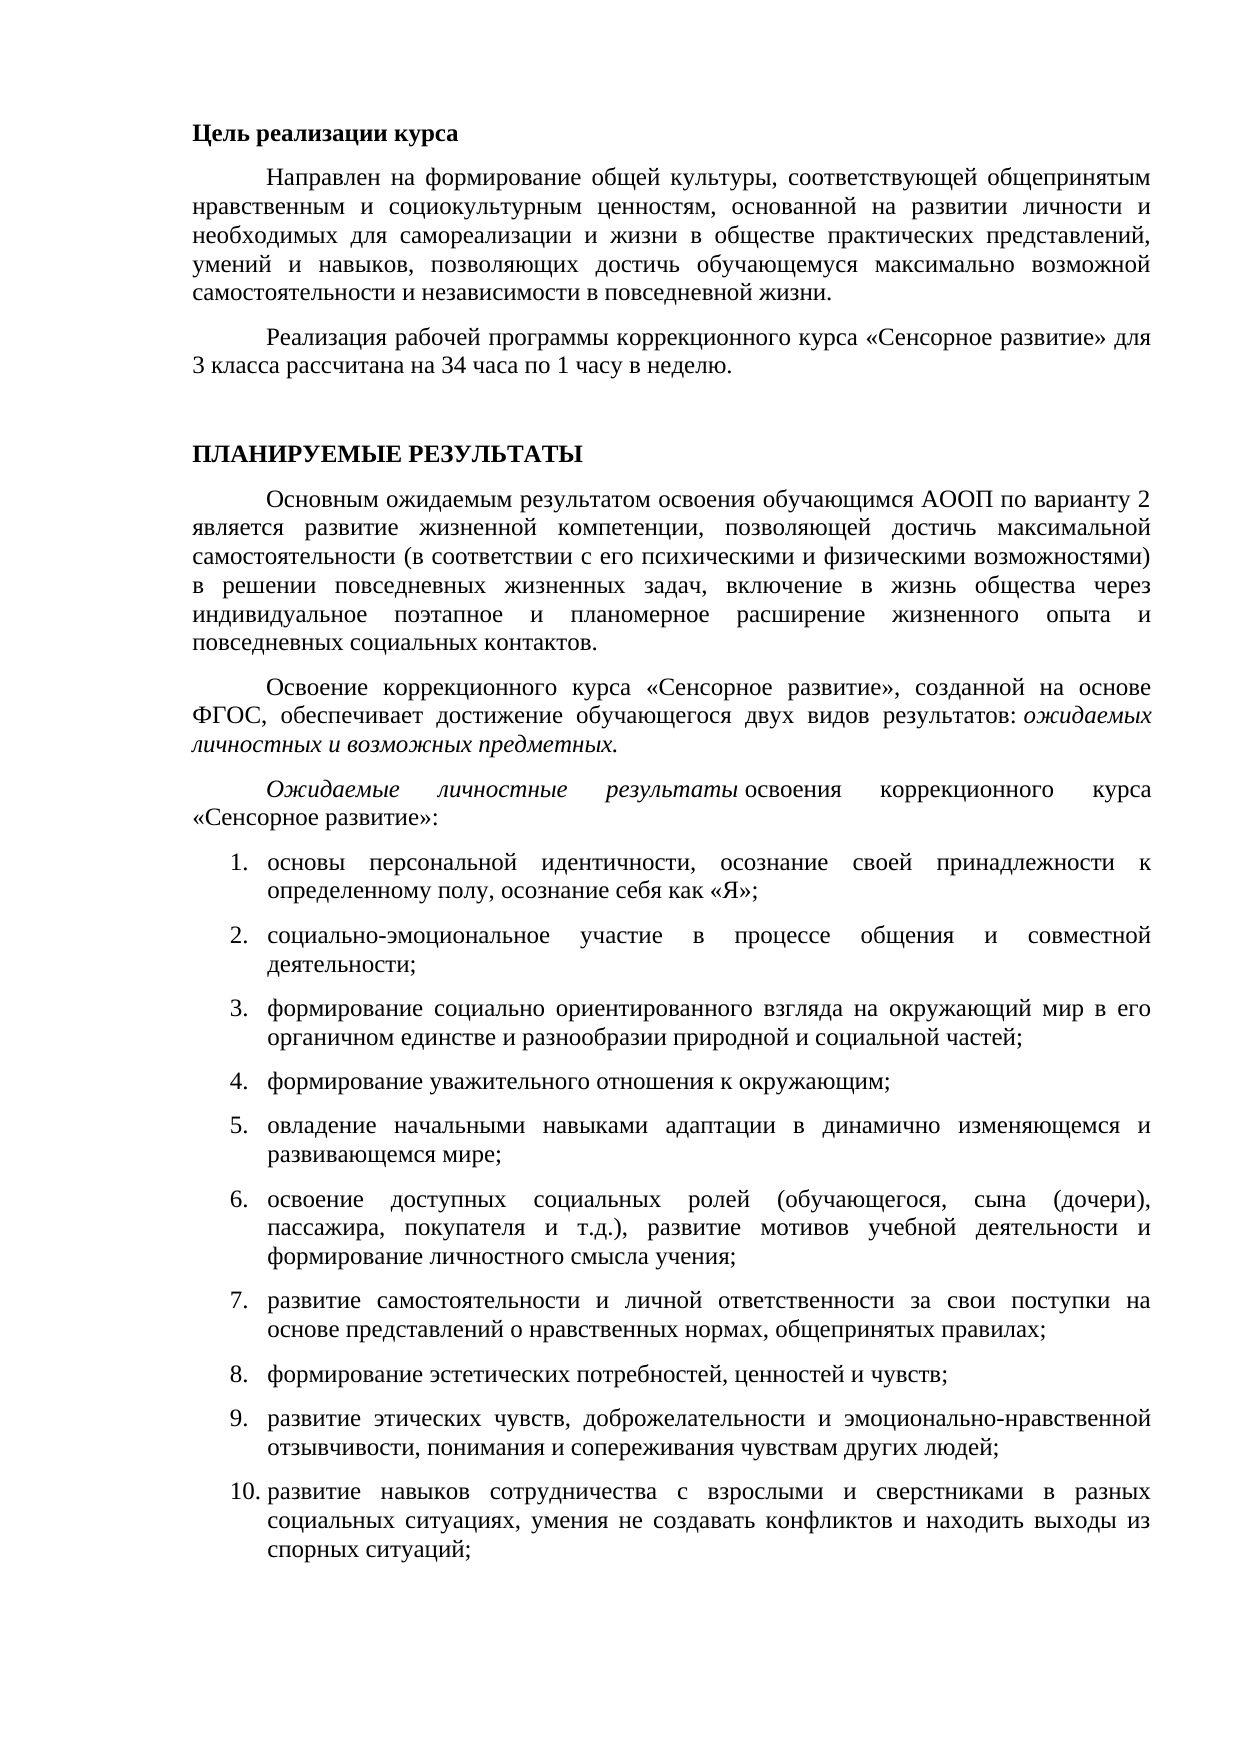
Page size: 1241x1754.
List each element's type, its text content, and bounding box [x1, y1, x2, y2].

list формирование эстетических потребностей, ценностей и чувств; [229, 1359, 1152, 1387]
text Основным ожидаемым результатом освоения обучающимся АООП по варианту 2 является развитие жизненной компетенции, позволяющей достичь максимальной самостоятельности (в соответствии с его психическими и физическими возможностями) в решении повседневных жизненных задач, включение в жизнь общества через индивидуальное поэтапное и планомерное расширение жизненного опыта и повседневных социальных контактов. [192, 484, 1152, 656]
list освоение доступных социальных ролей (обучающегося, сына (дочери), пассажира, покупателя и т.д.), развитие мотивов учебной деятельности и формирование личностного смысла учения; [229, 1184, 1152, 1270]
list социально-эмоциональное участие в процессе общения и совместной деятельности; [229, 920, 1152, 977]
text Цель реализации курса [192, 118, 1152, 147]
text ПЛАНИРУЕМЫЕ РЕЗУЛЬТАТЫ [192, 439, 1152, 468]
text Освоение коррекционного курса «Сенсорное развитие», созданной на основе ФГОС, обеспечивает достижение обучающегося двух видов результатов: ожидаемых личностных и возможных предметных. [192, 672, 1152, 758]
list овладение начальными навыками адаптации в динамично изменяющемся и развивающемся мире; [229, 1111, 1152, 1168]
list развитие навыков сотрудничества с взрослыми и сверстниками в разных социальных ситуациях, умения не создавать конфликтов и находить выходы из спорных ситуаций; [229, 1476, 1152, 1562]
list развитие самостоятельности и личной ответственности за свои поступки на основе представлений о нравственных нормах, общепринятых правилах; [229, 1286, 1152, 1343]
list развитие этических чувств, доброжелательности и эмоционально-нравственной отзывчивости, понимания и сопереживания чувствам других людей; [229, 1403, 1152, 1461]
list формирование социально ориентированного взгляда на окружающий мир в его органичном единстве и разнообразии природной и социальной частей; [229, 993, 1152, 1051]
list основы персональной идентичности, осознание своей принадлежности к определенному полу, осознание себя как «Я»; [229, 847, 1152, 904]
text Ожидаемые личностные результаты освоения коррекционного курса «Сенсорное развитие»: [192, 774, 1152, 831]
text Направлен на формирование общей культуры, соответствующей общепринятым нравственным и социокультурным ценностям, основанной на развитии личности и необходимых для самореализации и жизни в обществе практических представлений, умений и навыков, позволяющих достичь обучающемуся максимально возможной самостоятельности и независимости в повседневной жизни. [192, 162, 1152, 306]
text Реализация рабочей программы коррекционного курса «Сенсорное развитие» для 3 класса рассчитана на 34 часа по 1 часу в неделю. [192, 322, 1152, 379]
list формирование уважительного отношения к окружающим; [229, 1066, 1152, 1095]
